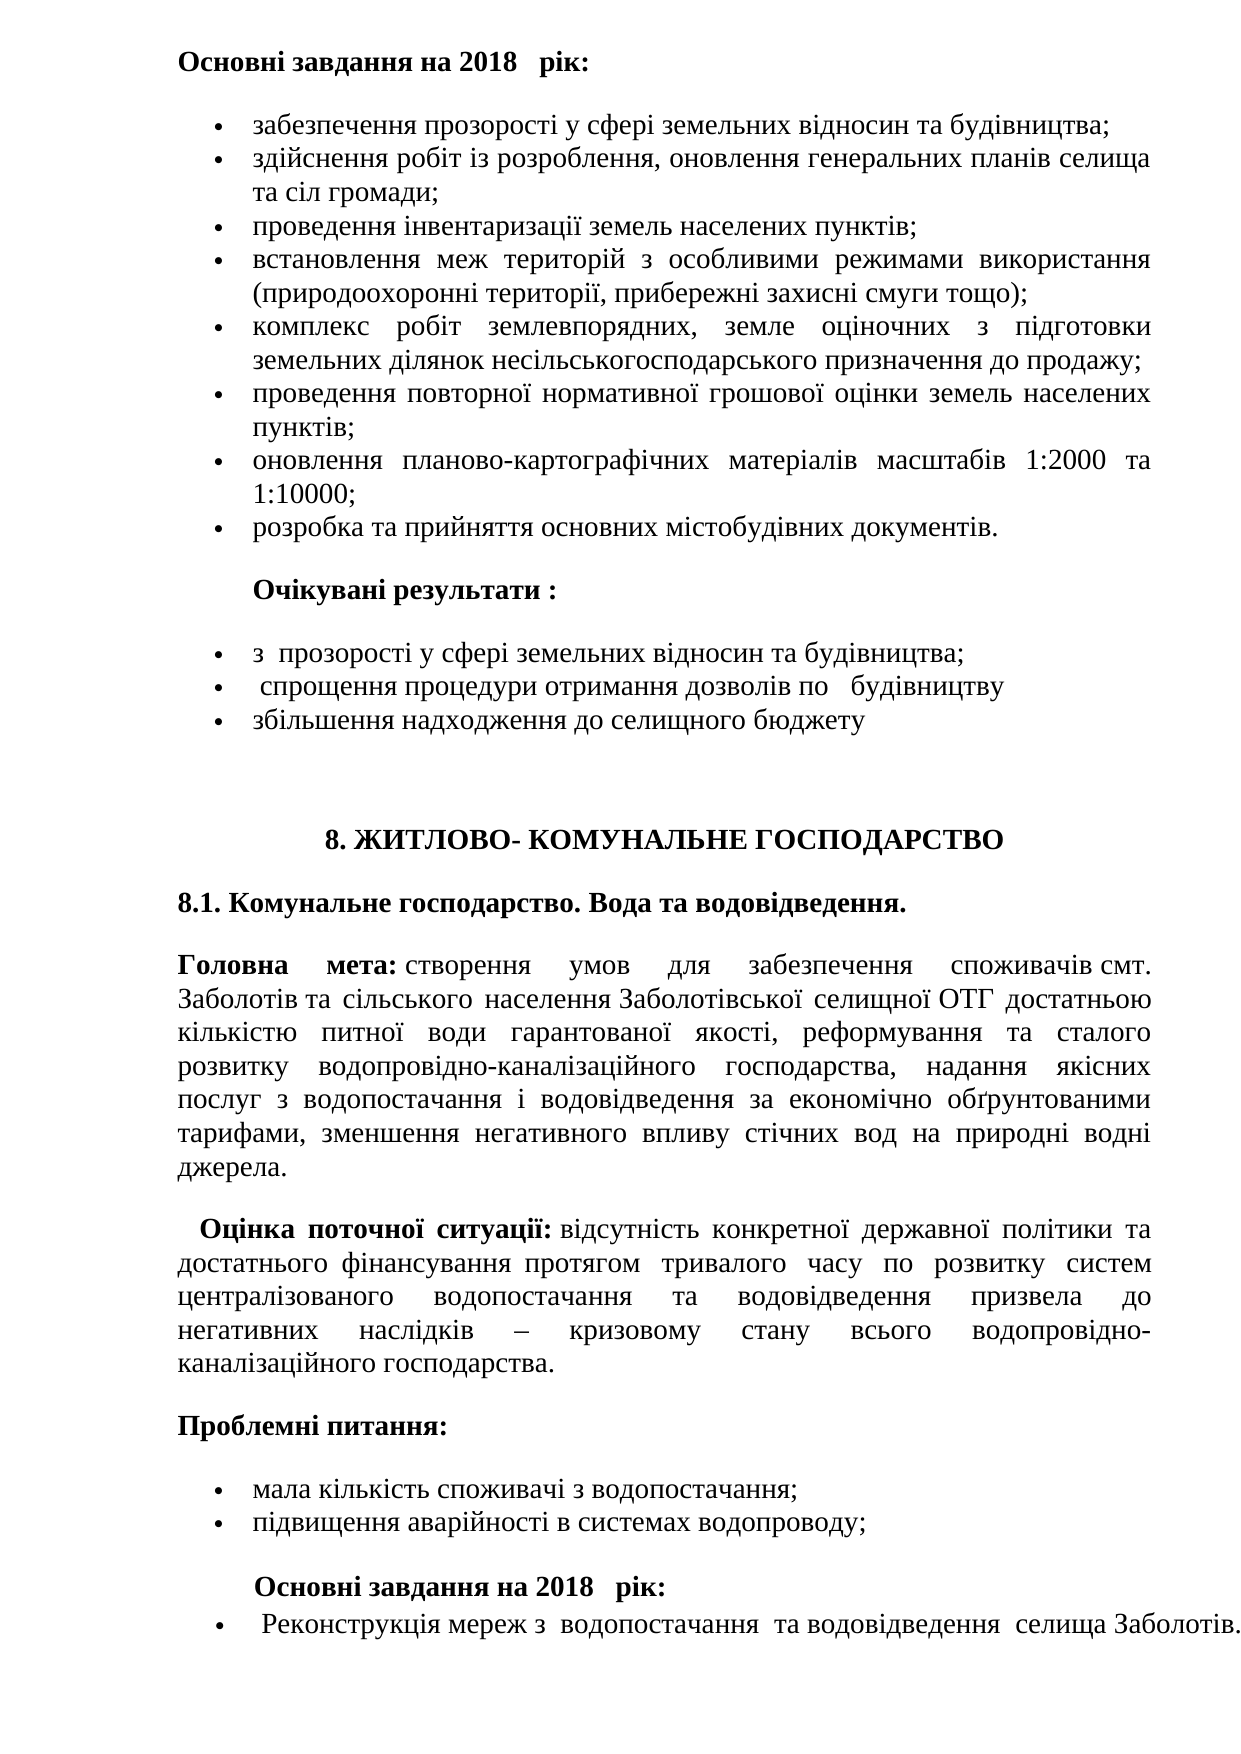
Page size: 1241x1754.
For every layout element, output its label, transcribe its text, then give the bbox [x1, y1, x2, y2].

list підвищення аварійності в системах водопроводу; [215, 1504, 1152, 1538]
text 8. ЖИТЛОВО- КОМУНАЛЬНЕ ГОСПОДАРСТВО [177, 822, 1152, 856]
text Проблемні питання: [177, 1408, 1152, 1442]
list спрощення процедури отримання дозволів по будівництву [215, 668, 1152, 702]
text Основні завдання на 2018 рік: [177, 44, 1152, 78]
list мала кількість споживачі з водопостачання; [215, 1471, 1152, 1504]
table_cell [177, 1604, 1240, 1643]
list з прозорості у сфері земельних відносин та будівництва; [215, 635, 1152, 668]
list Очікувані результати : [252, 572, 1152, 606]
table_header Основні завдання на 2018 рік: [177, 1567, 1240, 1604]
text Оцінка поточної ситуації: відсутність конкретної державної політики та достатнього фінансування протягом тривалого часу по розвитку систем централізованого водопостачання та водовідведення призвела до негативних наслідків – кризовому стану всього водопровідно-каналізаційного господарства. [177, 1211, 1152, 1379]
list забезпечення прозорості у сфері земельних відносин та будівництва; [215, 107, 1152, 141]
list здійснення робіт із розроблення, оновлення генеральних планів селища та сіл громади; [215, 141, 1152, 208]
list проведення інвентаризації земель населених пунктів; [215, 208, 1152, 241]
list оновлення планово-картографічних матеріалів масштабів 1:2000 та 1:10000; [215, 442, 1152, 509]
text 8.1. Комунальне господарство. Вода та водовідведення. [177, 885, 1152, 918]
list збільшення надходження до селищного бюджету [215, 702, 1152, 736]
list комплекс робіт землевпорядних, земле оціночних з підготовки земельних ділянок несільськогосподарського призначення до продажу; [215, 308, 1152, 375]
text Головна мета: створення умов для забезпечення споживачів смт. Заболотів та сільського населення Заболотівської селищної ОТГ достатньою кількістю питної води гарантованої якості, реформування та сталого розвитку водопровідно-каналізаційного господарства, надання якісних послуг з водопостачання і водовідведення за економічно обґрунтованими тарифами, зменшення негативного впливу стічних вод на природні водні джерела. [177, 947, 1152, 1182]
list розробка та прийняття основних містобудівних документів. [215, 509, 1152, 543]
list встановлення меж територій з особливими режимами використання (природоохоронні території, прибережні захисні смуги тощо); [215, 241, 1152, 308]
list проведення повторної нормативної грошової оцінки земель населених пунктів; [215, 375, 1152, 442]
